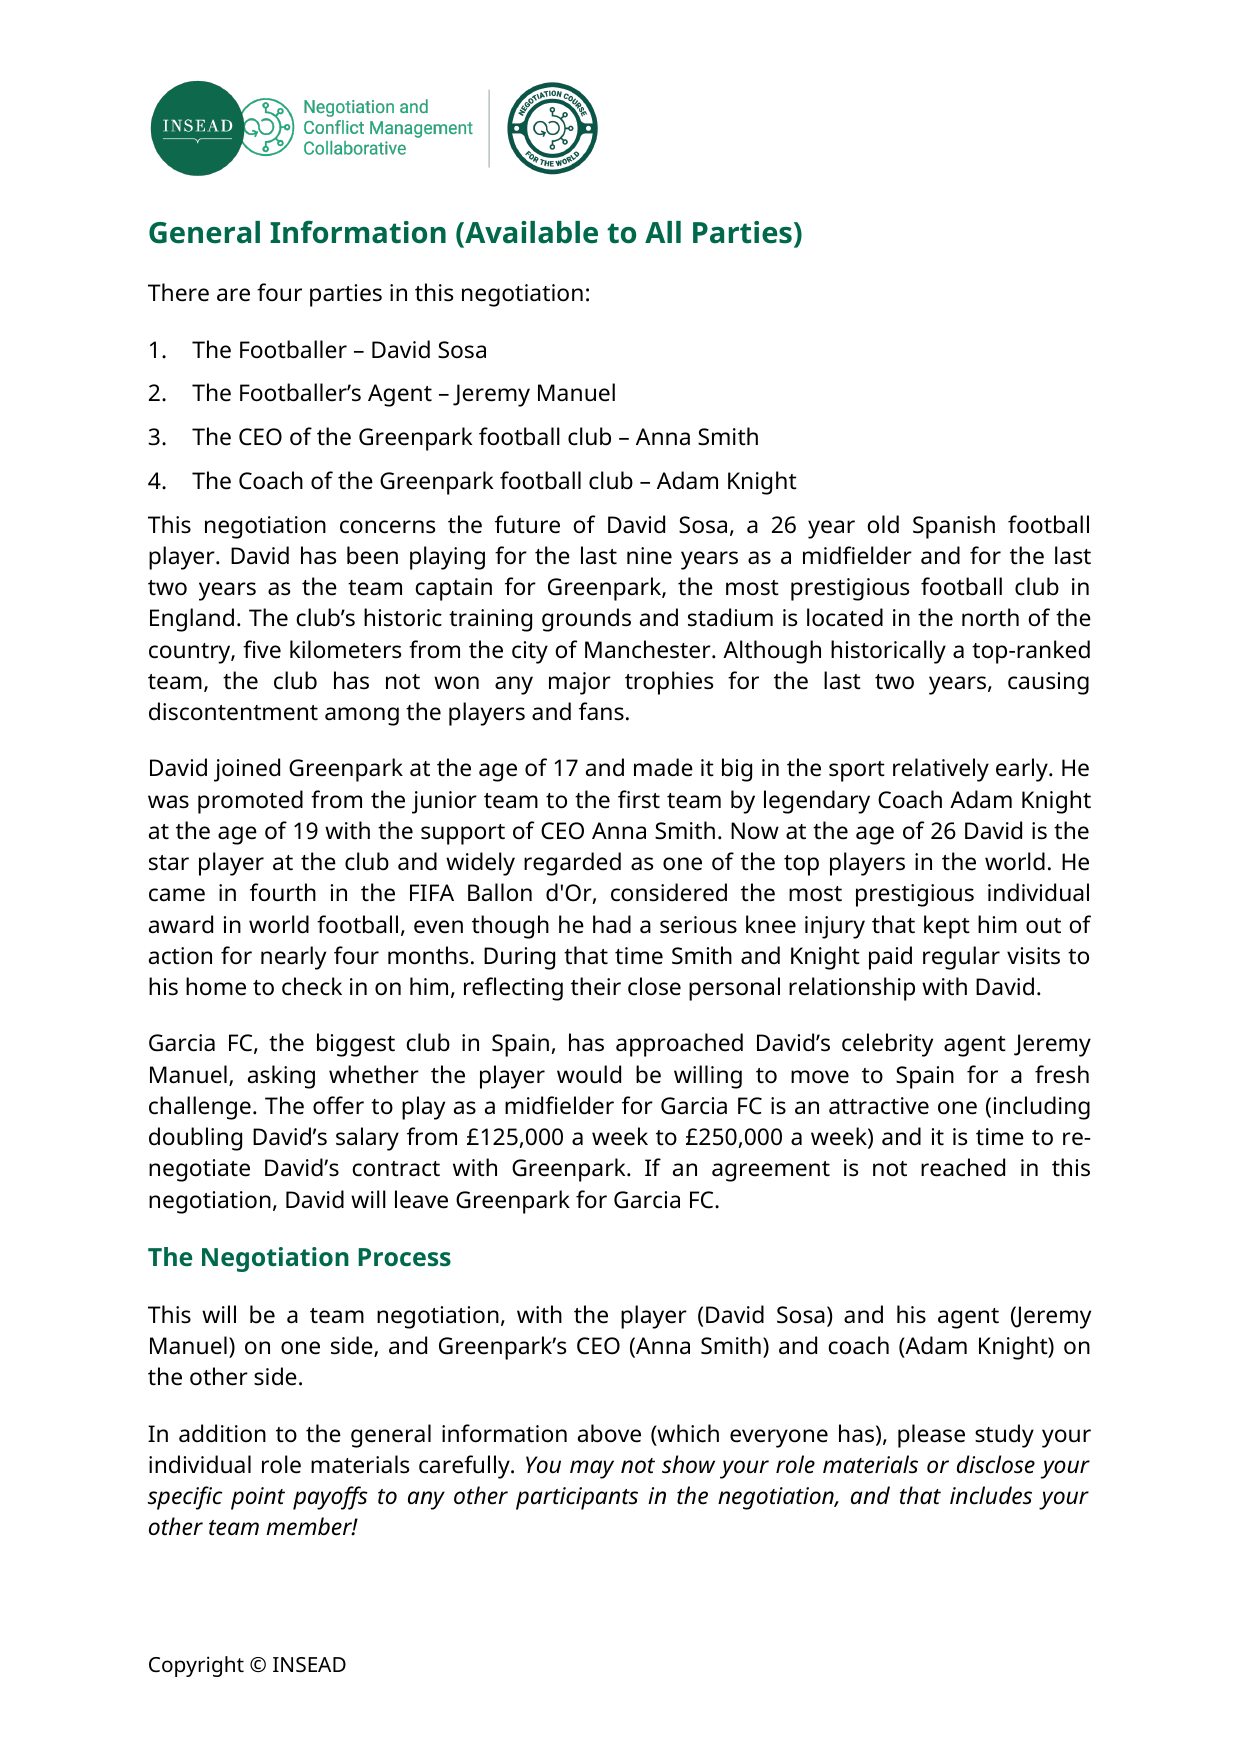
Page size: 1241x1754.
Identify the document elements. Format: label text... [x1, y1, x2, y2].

list The CEO of the Greenpark football club – Anna Smith [148, 421, 1092, 452]
text This will be a team negotiation, with the player (David Sosa) and his agent (Jeremy Manuel) on one side, and Greenpark’s CEO (Anna Smith) and coach (Adam Knight) on the other side. [148, 1299, 1092, 1393]
text David joined Greenpark at the age of 17 and made it big in the sport relatively early. He was promoted from the junior team to the first team by legendary Coach Adam Knight at the age of 19 with the support of CEO Anna Smith. Now at the age of 26 David is the star player at the club and widely regarded as one of the top players in the world. He came in fourth in the FIFA Ballon d'Or, considered the most prestigious individual award in world football, even though he had a serious knee injury that kept him out of action for nearly four months. During that time Smith and Knight paid regular visits to his home to check in on him, reflecting their close personal relationship with David. [148, 752, 1092, 1002]
list The Footballer’s Agent – Jeremy Manuel [148, 377, 1092, 408]
text This negotiation concerns the future of David Sosa, a 26 year old Spanish football player. David has been playing for the last nine years as a midfielder and for the last two years as the team captain for Greenpark, the most prestigious football club in England. The club’s historic training grounds and stadium is located in the north of the country, five kilometers from the city of Manchester. Although historically a top-ranked team, the club has not won any major trophies for the last two years, causing discontentment among the players and fans. [148, 508, 1092, 727]
text Garcia FC, the biggest club in Spain, has approached David’s celebrity agent Jeremy Manuel, asking whether the player would be willing to move to Spain for a fresh challenge. The offer to play as a midfielder for Garcia FC is an attractive one (including doubling David’s salary from £125,000 a week to £250,000 a week) and it is time to re-negotiate David’s contract with Greenpark. If an agreement is not reached in this negotiation, David will leave Greenpark for Garcia FC. [148, 1027, 1092, 1215]
list The Coach of the Greenpark football club – Adam Knight [148, 465, 1092, 496]
title The Negotiation Process [148, 1240, 1092, 1274]
title General Information (Available to All Parties) [148, 213, 1092, 252]
list The Footballer – David Sosa [148, 333, 1092, 365]
text In addition to the general information above (which everyone has), please study your individual role materials carefully. You may not show your role materials or disclose your specific point payoffs to any other participants in the negotiation, and that includes your other team member! [148, 1418, 1092, 1543]
picture [147, 75, 601, 182]
text There are four parties in this negotiation: [148, 277, 1092, 308]
